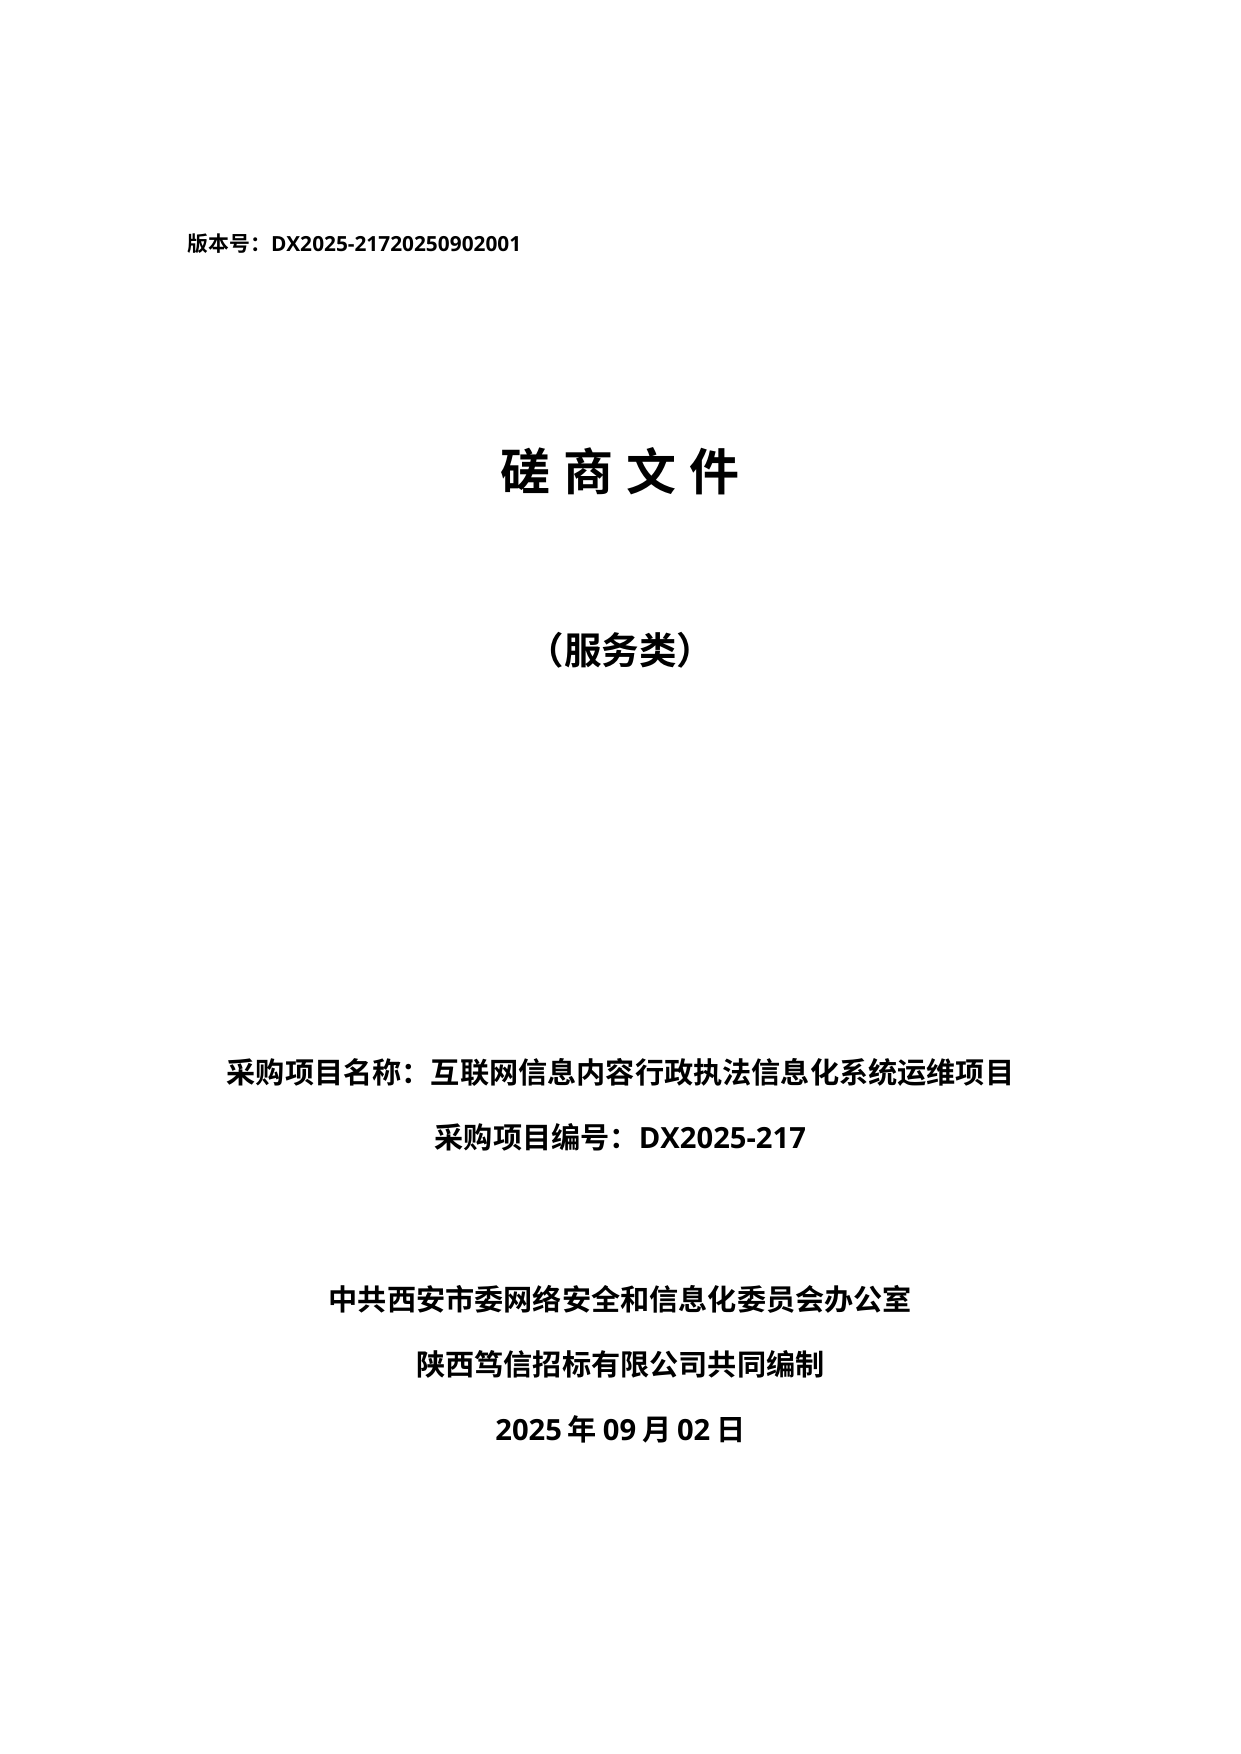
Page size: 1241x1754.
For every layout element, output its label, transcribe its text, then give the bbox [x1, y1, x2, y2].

text （服务类） [187, 617, 1053, 1039]
text 磋 商 文 件 [187, 422, 1053, 617]
text 2025年09月02日 [187, 1397, 1053, 1462]
text 采购项目名称：互联网信息内容行政执法信息化系统运维项目 [187, 1039, 1053, 1104]
text 采购项目编号：DX2025-217 [187, 1104, 1053, 1267]
text 版本号：DX2025-21720250902001 [187, 227, 1053, 422]
text 中共西安市委网络安全和信息化委员会办公室 [187, 1267, 1053, 1332]
text 陕西笃信招标有限公司共同编制 [187, 1332, 1053, 1397]
